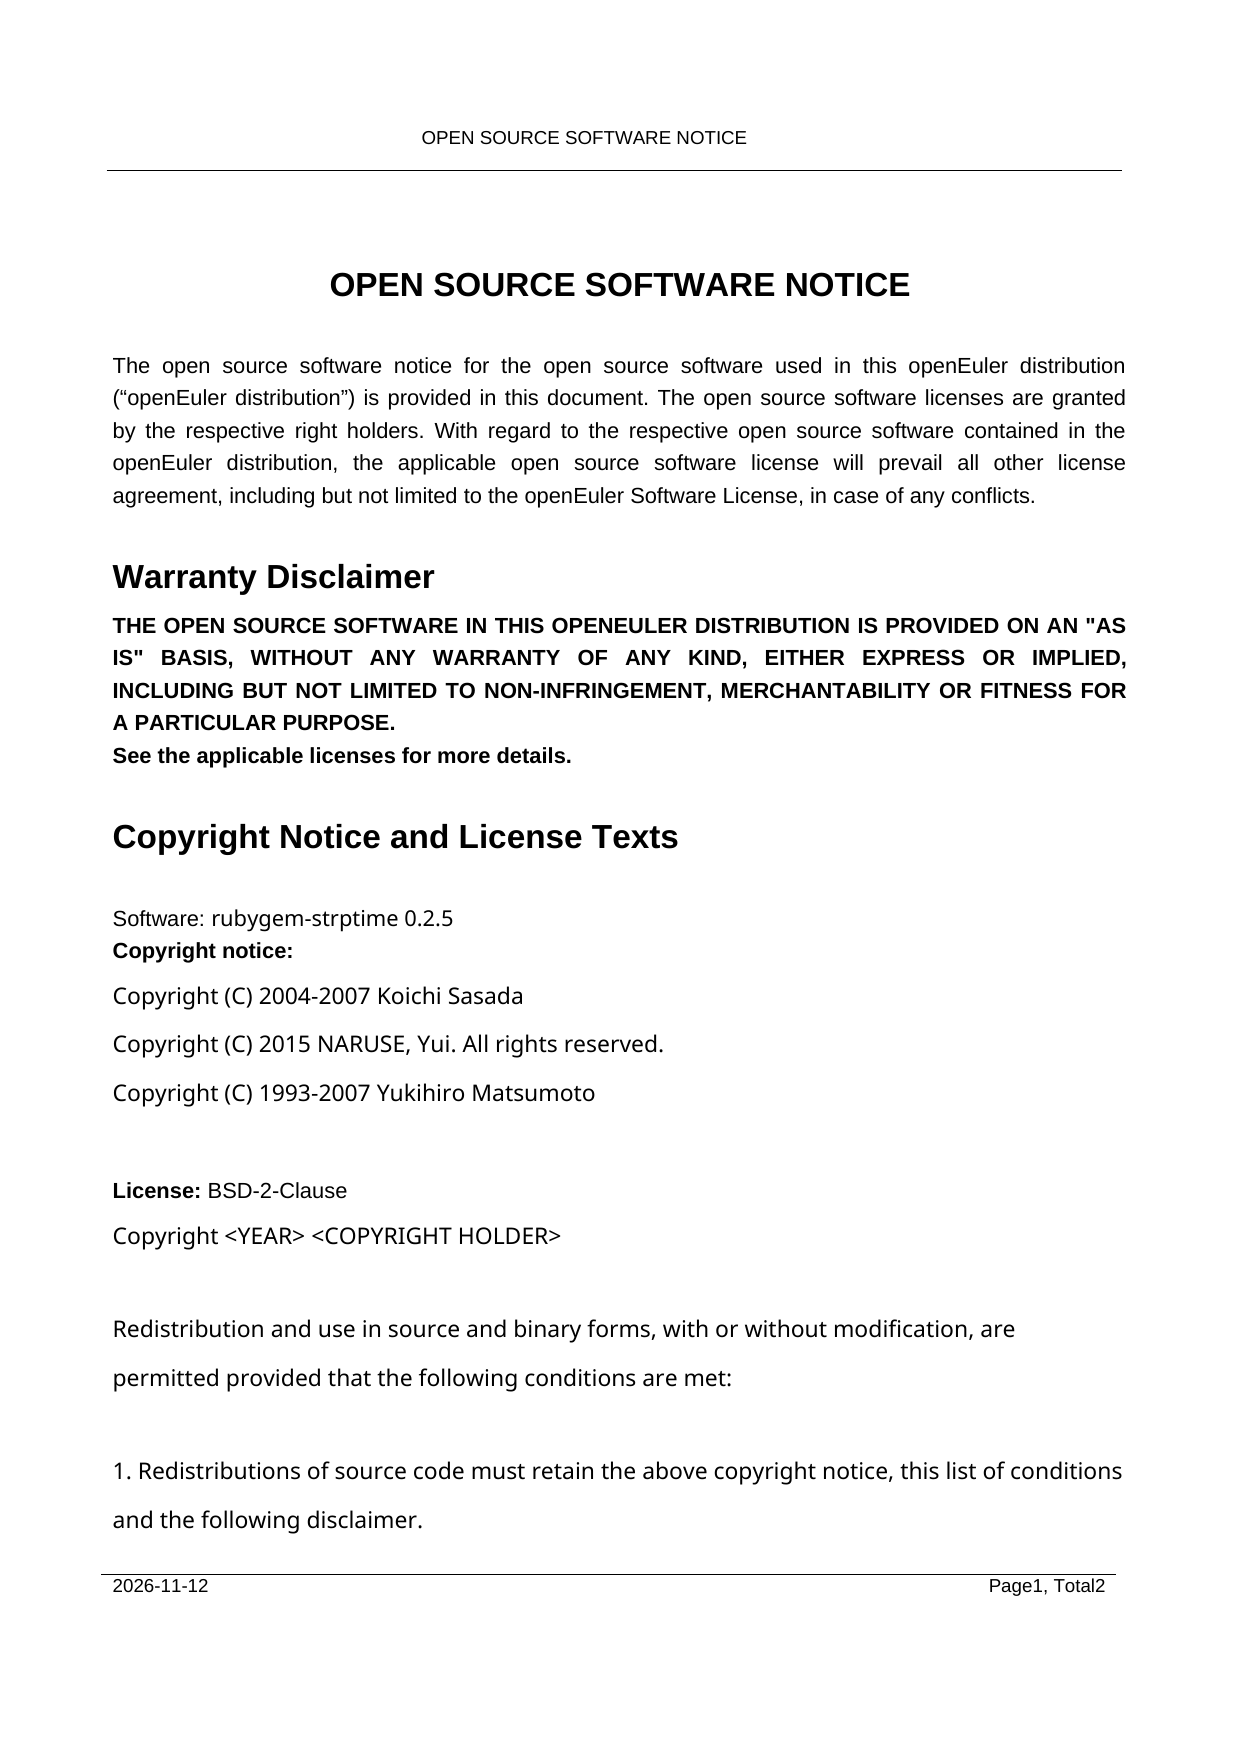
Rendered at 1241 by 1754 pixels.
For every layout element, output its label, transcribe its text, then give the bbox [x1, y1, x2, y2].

text Redistribution and use in source and binary forms, with or without modification, are permitted provided that the following conditions are met: [112, 1312, 1128, 1394]
text Copyright Notice and License Texts [112, 804, 1128, 869]
text Copyright <YEAR> <COPYRIGHT HOLDER> [112, 1219, 1128, 1252]
text THE OPEN SOURCE SOFTWARE IN THIS OPENEULER DISTRIBUTION IS PROVIDED ON AN "AS IS" BASIS, WITHOUT ANY WARRANTY OF ANY KIND, EITHER EXPRESS OR IMPLIED, INCLUDING BUT NOT LIMITED TO NON-INFRINGEMENT, MERCHANTABILITY OR FITNESS FOR A PARTICULAR PURPOSE. See the applicable licenses for more details. [112, 609, 1128, 771]
text Copyright notice: [112, 934, 1128, 966]
text Copyright (C) 2004-2007 Koichi Sasada Copyright (C) 2015 NARUSE, Yui. All rights reserved. Copyright (C) 1993-2007 Yukihiro Matsumoto [112, 979, 1128, 1158]
text 1. Redistributions of source code must retain the above copyright notice, this list of conditions and the following disclaimer. [112, 1454, 1128, 1536]
text The open source software notice for the open source software used in this openEuler distribution (“openEuler distribution”) is provided in this document. The open source software licenses are granted by the respective right holders. With regard to the respective open source software contained in the openEuler distribution, the applicable open source software license will prevail all other license agreement, including but not limited to the openEuler Software License, in case of any conflicts. [112, 349, 1128, 511]
text Warranty Disclaimer [112, 544, 1128, 609]
text License: BSD-2-Clause [112, 1174, 1128, 1207]
text OPEN SOURCE SOFTWARE NOTICE [112, 251, 1128, 316]
text Software: rubygem-strptime 0.2.5 [112, 901, 1128, 934]
